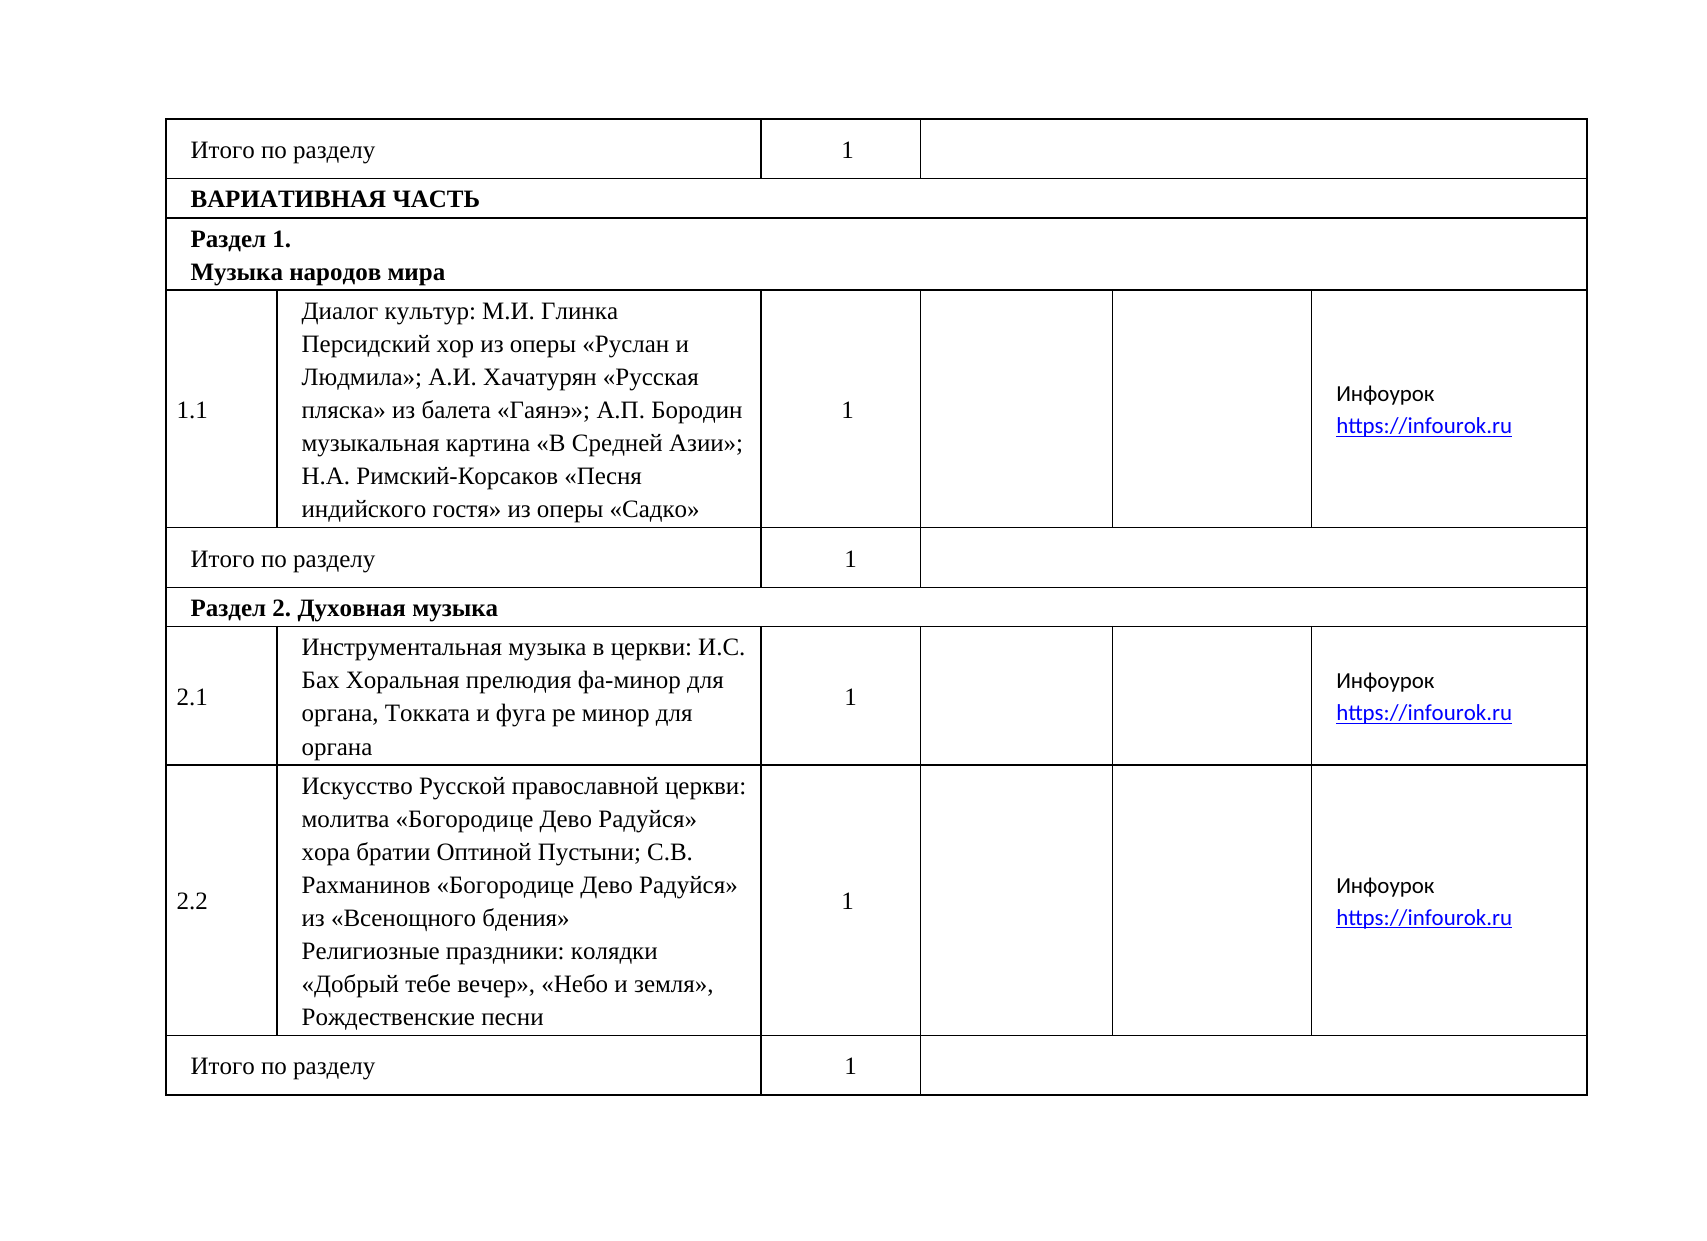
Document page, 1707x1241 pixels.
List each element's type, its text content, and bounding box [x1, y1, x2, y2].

table_cell [921, 120, 1586, 178]
table_cell Итого по разделу [167, 528, 760, 586]
table_cell 1 [762, 528, 920, 586]
table_cell Инфоурок https://infourok.ru [1312, 291, 1586, 527]
table_cell Инфоурок https://infourok.ru [1312, 766, 1586, 1035]
table_cell 1 [762, 766, 920, 1035]
table_cell [921, 528, 1586, 586]
table_cell 1 [762, 627, 920, 764]
table_cell Раздел 2. Духовная музыка [167, 588, 1586, 626]
table_cell Итого по разделу [167, 120, 760, 178]
table_cell [1113, 766, 1311, 1035]
table_cell 2.1 [167, 627, 276, 764]
table_cell [921, 1036, 1586, 1094]
table_cell 2.2 [167, 766, 276, 1035]
table_cell [921, 627, 1112, 764]
table_cell [921, 766, 1112, 1035]
table_cell [921, 291, 1112, 527]
table_cell Раздел 1. Музыка народов мира [167, 219, 1586, 289]
table_cell [1113, 291, 1311, 527]
table_cell [1113, 627, 1311, 764]
table_cell ВАРИАТИВНАЯ ЧАСТЬ [167, 179, 1586, 217]
table_cell Инфоурок https://infourok.ru [1312, 627, 1586, 764]
table_cell Искусство Русской православной церкви: молитва «Богородице Дево Радуйся» хора братии Оптиной Пустыни; С.В. Рахманинов «Богородице Дево Радуйся» из «Всенощного бдения» Религиозные праздники: колядки «Добрый тебе вечер», «Небо и земля», Рождественские песни [278, 766, 760, 1035]
table_cell 1 [762, 1036, 920, 1094]
table_cell Инструментальная музыка в церкви: И.С. Бах Хоральная прелюдия фа-минор для органа, Токката и фуга ре минор для органа [278, 627, 760, 764]
table_cell 1 [762, 120, 920, 178]
table_cell 1.1 [167, 291, 276, 527]
table_cell Итого по разделу [167, 1036, 760, 1094]
table_cell Диалог культур: М.И. Глинка Персидский хор из оперы «Руслан и Людмила»; А.И. Хачатурян «Русская пляска» из балета «Гаянэ»; А.П. Бородин музыкальная картина «В Средней Азии»; Н.А. Римский-Корсаков «Песня индийского гостя» из оперы «Садко» [278, 291, 760, 527]
table_cell 1 [762, 291, 920, 527]
